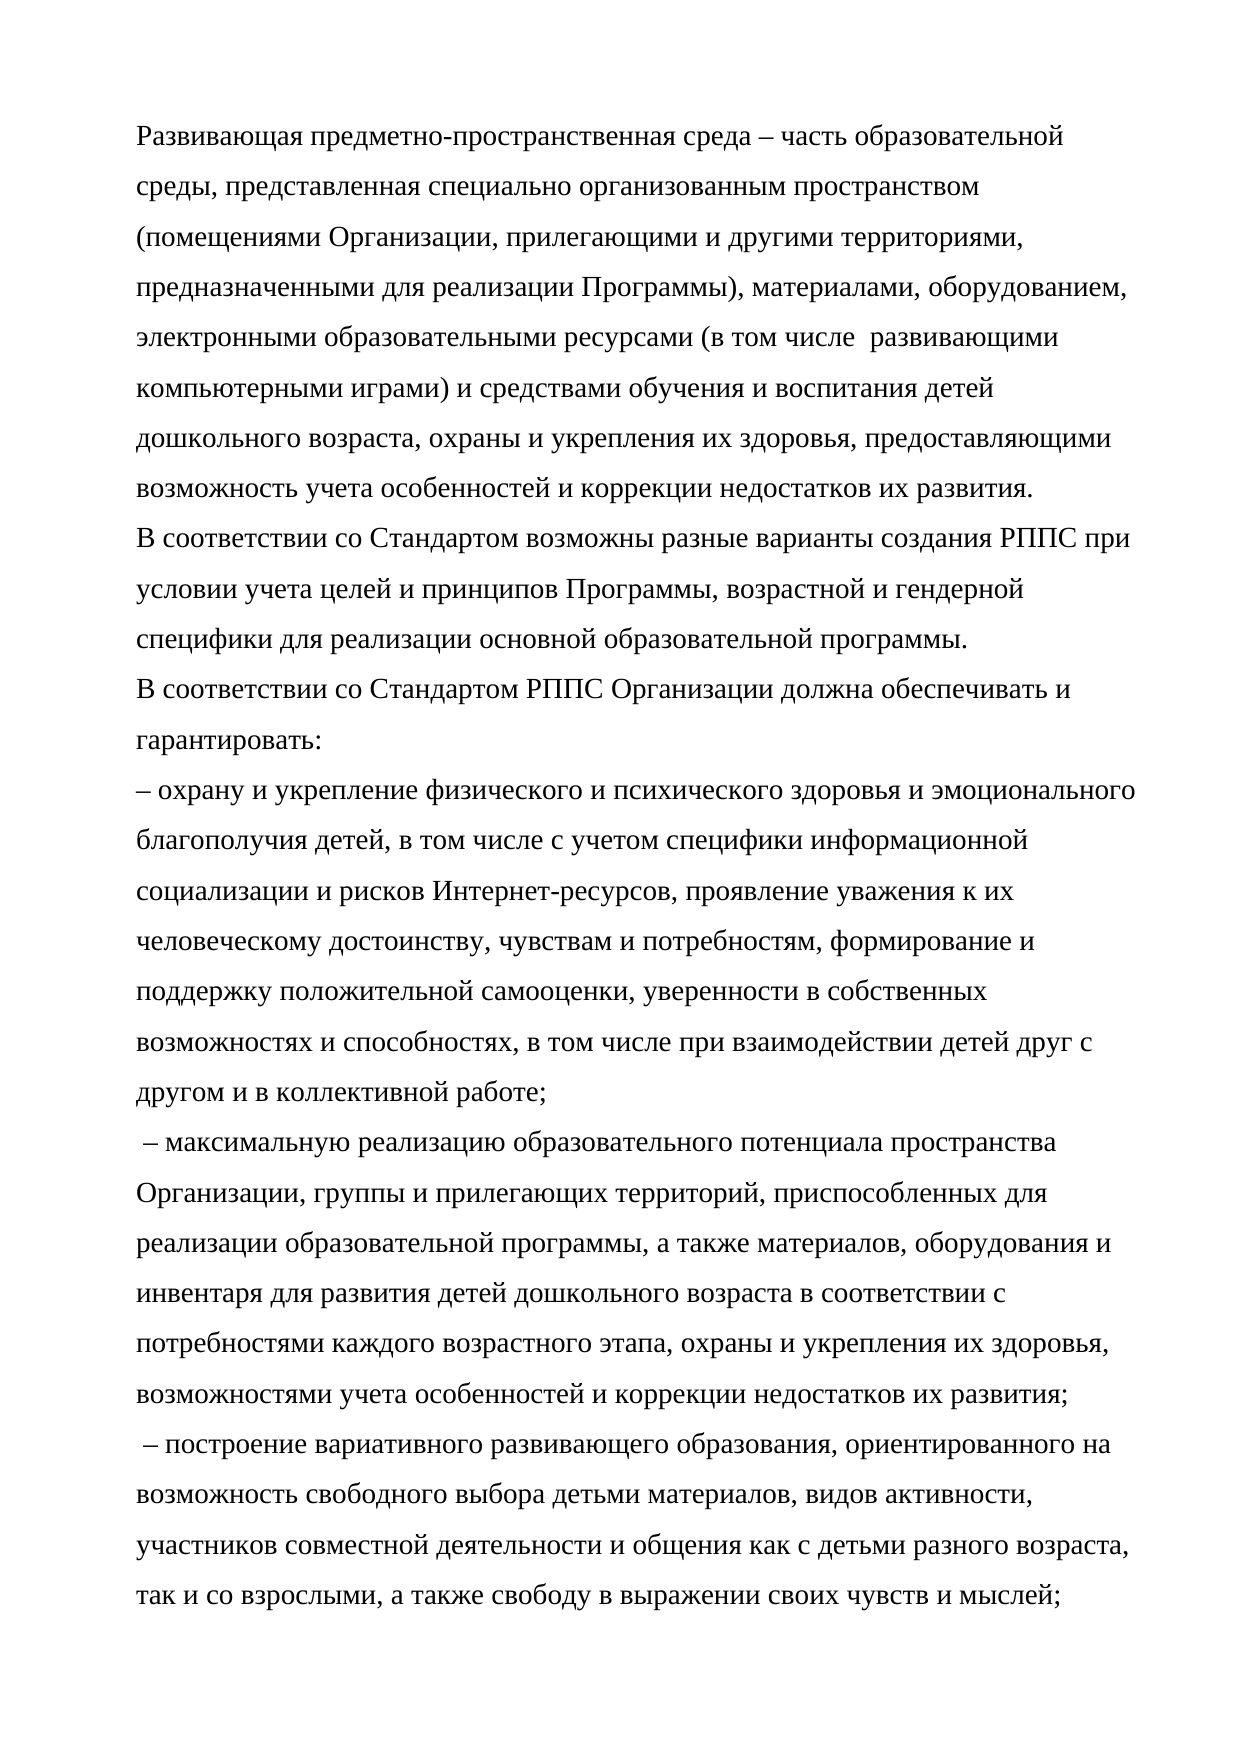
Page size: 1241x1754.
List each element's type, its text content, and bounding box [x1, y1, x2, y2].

text В соответствии со Стандартом возможны разные варианты создания РППС при условии учета целей и принципов Программы, возрастной и гендерной специфики для реализации основной образовательной программы. [136, 521, 1152, 655]
text – максимальную реализацию образовательного потенциала пространства Организации, группы и прилегающих территорий, приспособленных для реализации образовательной программы, а также материалов, оборудования и инвентаря для развития детей дошкольного возраста в соответствии с потребностями каждого возрастного этапа, охраны и укрепления их здоровья, возможностями учета особенностей и коррекции недостатков их развития; [136, 1124, 1152, 1409]
text Развивающая предметно-пространственная среда – часть образовательной среды, представленная специально организованным пространством (помещениями Организации, прилегающими и другими территориями, предназначенными для реализации Программы), материалами, оборудованием, электронными образовательными ресурсами (в том числе развивающими компьютерными играми) и средствами обучения и воспитания детей дошкольного возраста, охраны и укрепления их здоровья, предоставляющими возможность учета особенностей и коррекции недостатков их развития. [136, 118, 1152, 504]
text – построение вариативного развивающего образования, ориентированного на возможность свободного выбора детьми материалов, видов активности, участников совместной деятельности и общения как с детьми разного возраста, так и со взрослыми, а также свободу в выражении своих чувств и мыслей; [136, 1426, 1152, 1611]
text – охрану и укрепление физического и психического здоровья и эмоционального благополучия детей, в том числе с учетом специфики информационной социализации и рисков Интернет-ресурсов, проявление уважения к их человеческому достоинству, чувствам и потребностям, формирование и поддержку положительной самооценки, уверенности в собственных возможностях и способностях, в том числе при взаимодействии детей друг с другом и в коллективной работе; [136, 772, 1152, 1108]
text В соответствии со Стандартом РППС Организации должна обеспечивать и гарантировать: [136, 672, 1152, 755]
